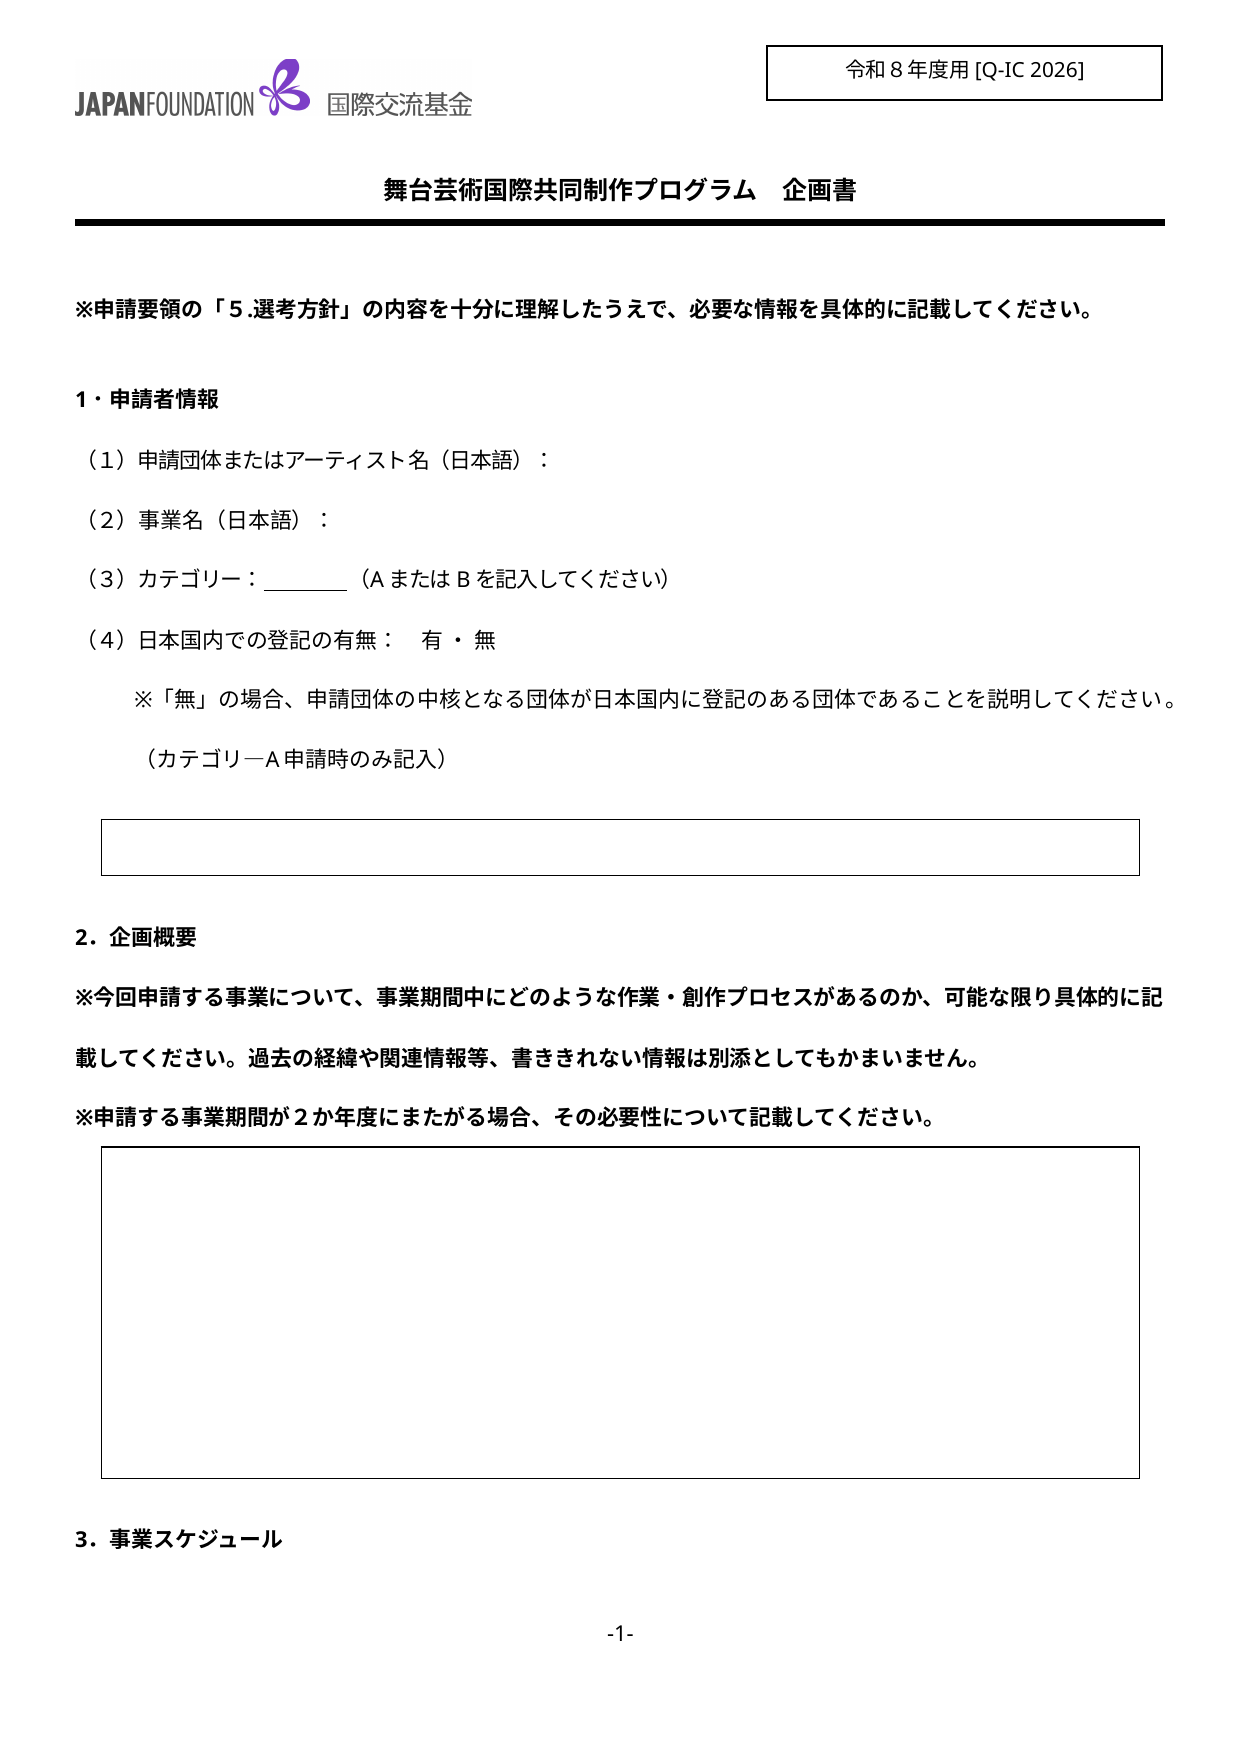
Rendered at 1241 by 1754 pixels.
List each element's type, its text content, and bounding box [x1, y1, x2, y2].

text ※申請要領の「５.選考方針」の内容を十分に理解したうえで、必要な情報を具体的に記載してください。 [75, 278, 1165, 338]
text 1．申請者情報 [75, 368, 1165, 428]
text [75, 1508, 1165, 1568]
text ※申請する事業期間が２か年度にまたがる場合、その必要性について記載してください。 [75, 1086, 1165, 1146]
text （２）事業名（日本語）： [75, 488, 1165, 548]
table_header [102, 1148, 1139, 1477]
text ※「無」の場合、申請団体の中核となる団体が日本国内に登記のある団体であることを説明してください。（カテゴリ―A申請時のみ記入） [134, 668, 1165, 788]
text 舞台芸術国際共同制作プログラム 企画書 [75, 159, 1165, 219]
table_header [102, 820, 1139, 875]
text （１）申請団体またはアーティスト名（日本語）： [75, 428, 1165, 488]
picture [75, 59, 472, 116]
text （４）日本国内での登記の有無： 有 ・ 無 [75, 608, 1165, 668]
text 2．企画概要 ※今回申請する事業について、事業期間中にどのような作業・創作プロセスがあるのか、可能な限り具体的に記載してください。過去の経緯や関連情報等、書ききれない情報は別添としてもかまいません。 [75, 906, 1165, 1086]
text （３）カテゴリー： （AまたはBを記入してください） [75, 548, 1165, 608]
